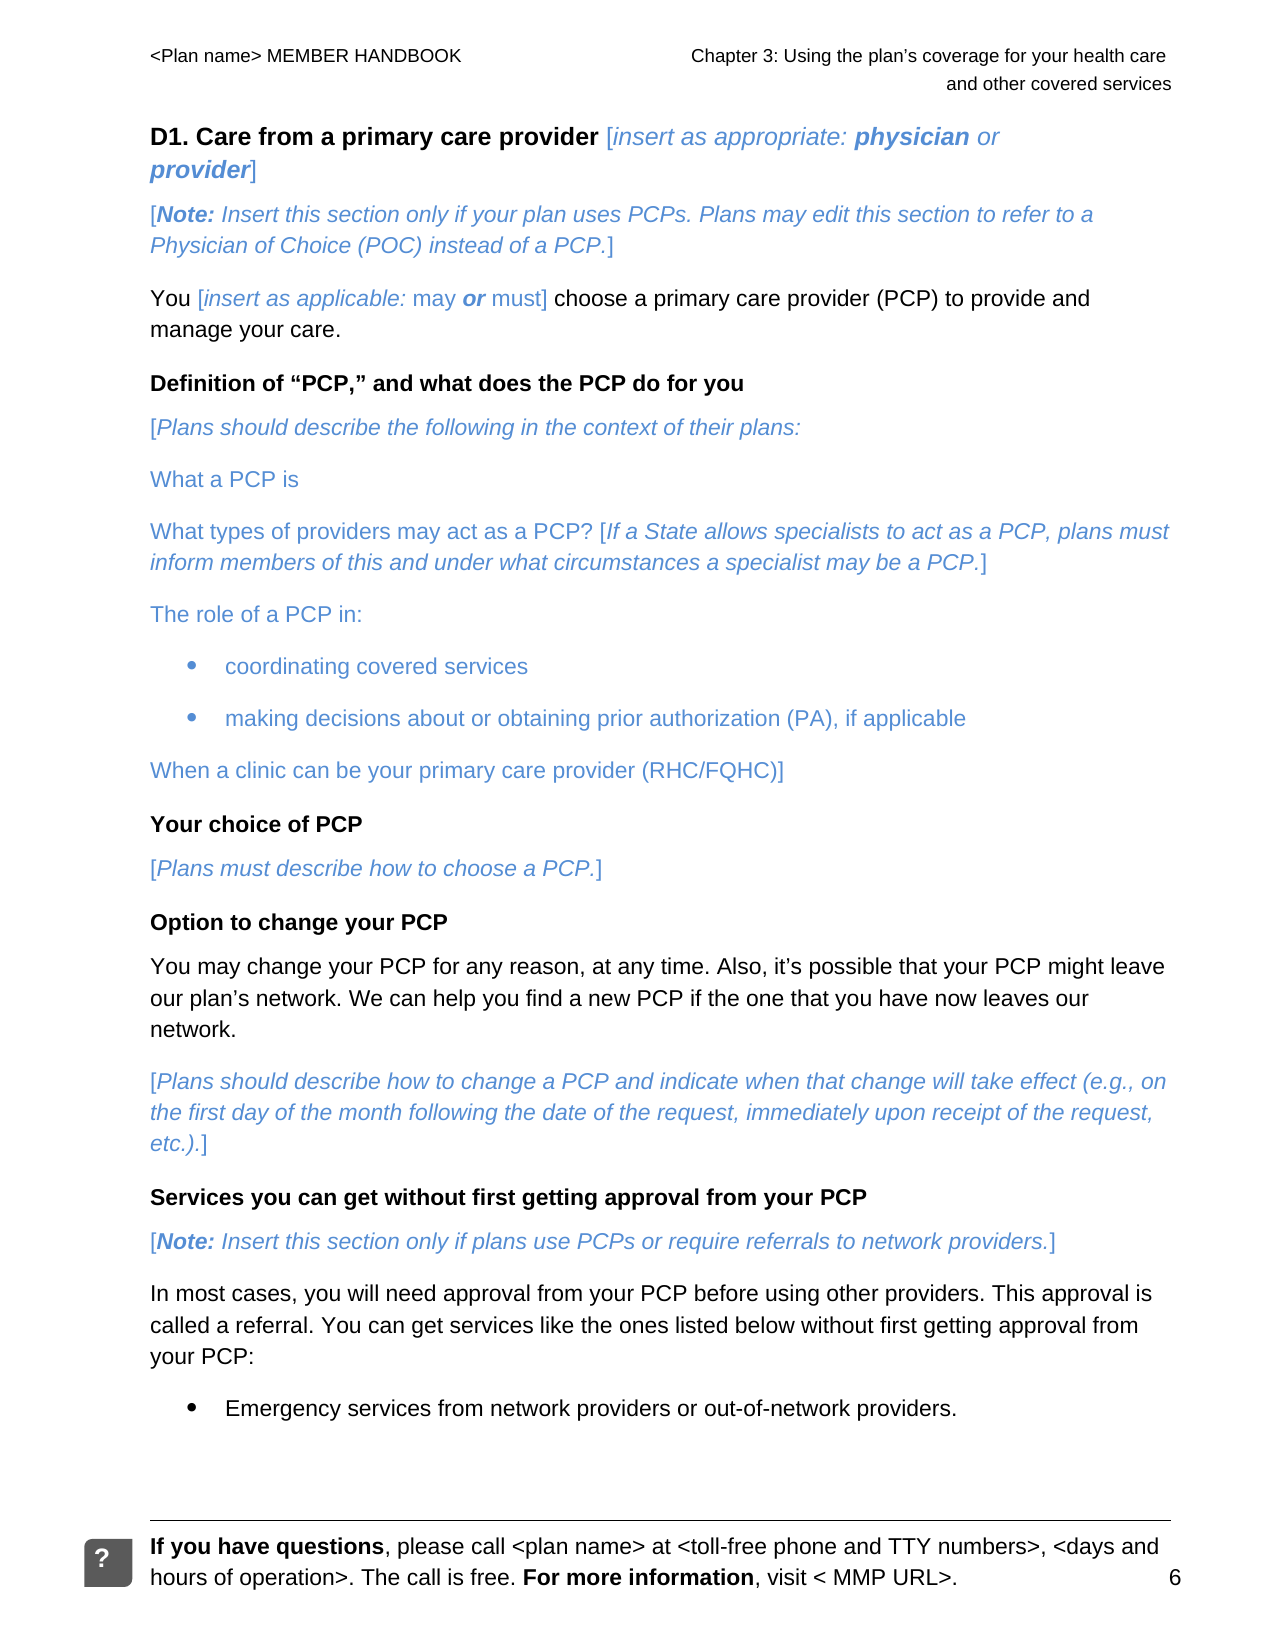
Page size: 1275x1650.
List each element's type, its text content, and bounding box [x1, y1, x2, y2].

text [Plans must describe how to choose a PCP.] [150, 852, 1171, 883]
text Services you can get without first getting approval from your PCP [150, 1179, 1096, 1212]
text You [insert as applicable: may or must] choose a primary care provider (PCP) to provide and manage your care. [150, 281, 1171, 343]
text [Plans should describe the following in the context of their plans: [150, 410, 1171, 441]
text Option to change your PCP [150, 904, 1096, 937]
text [Note: Insert this section only if plans use PCPs or require referrals to network providers.] [150, 1225, 1171, 1256]
text [Note: Insert this section only if your plan uses PCPs. Plans may edit this section to refer to a Physician of Choice (POC) instead of a PCP.] [150, 198, 1171, 260]
list When a clinic can be your primary care provider (RHC/FQHC)] [150, 754, 1171, 785]
list What a PCP is [150, 462, 1171, 493]
list The role of a PCP in: [150, 598, 1171, 629]
text In most cases, you will need approval from your PCP before using other providers. This approval is called a referral. You can get services like the ones listed below without first getting approval from your PCP: [150, 1277, 1171, 1371]
text [Plans should describe how to change a PCP and indicate when that change will take effect (e.g., on the first day of the month following the date of the request, immediately upon receipt of the request, etc.).] [150, 1064, 1171, 1158]
list coordinating covered services [187, 650, 1096, 681]
subtitle D1. Care from a primary care provider [insert as appropriate: physician or provider] [150, 118, 1096, 185]
text Your choice of PCP [150, 806, 1096, 839]
list Emergency services from network providers or out-of-network providers. [187, 1391, 1096, 1423]
list making decisions about or obtaining prior authorization (PA), if applicable [187, 702, 1096, 733]
list What types of providers may act as a PCP? [If a State allows specialists to act as a PCP, plans must inform members of this and under what circumstances a specialist may be a PCP.] [150, 514, 1171, 577]
text You may change your PCP for any reason, at any time. Also, it’s possible that your PCP might leave our plan’s network. We can help you find a new PCP if the one that you have now leaves our network. [150, 950, 1171, 1043]
text Definition of “PCP,” and what does the PCP do for you [150, 364, 1096, 398]
